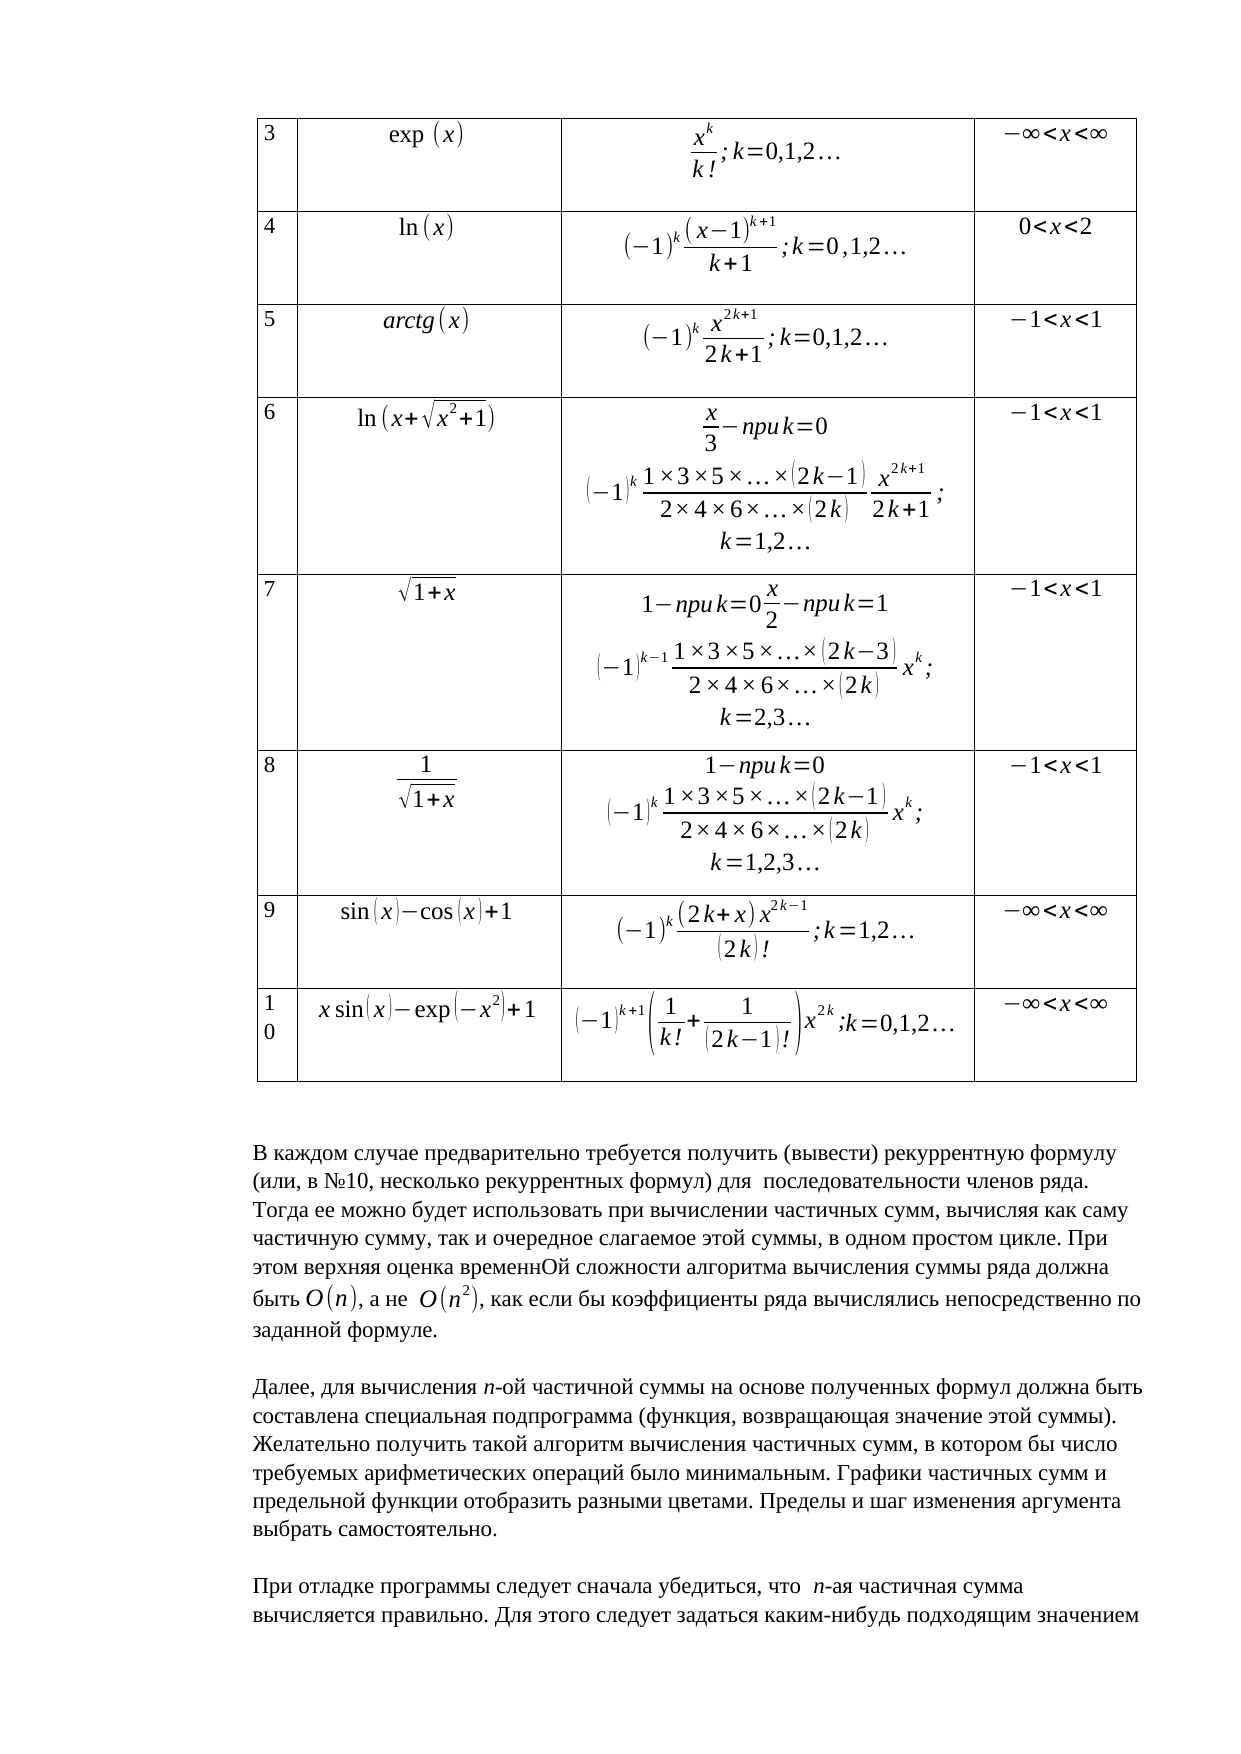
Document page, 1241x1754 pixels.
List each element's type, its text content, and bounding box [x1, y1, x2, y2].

table_cell [975, 398, 1136, 574]
table_cell [562, 896, 974, 988]
table_cell [298, 751, 561, 895]
table_cell [562, 989, 974, 1081]
table_cell [975, 119, 1136, 211]
table_cell [975, 575, 1136, 750]
table_cell [562, 212, 974, 304]
table_cell 6 [258, 398, 297, 574]
table_cell [562, 398, 974, 574]
table_cell [298, 398, 561, 574]
list В каждом случае предварительно требуется получить (вывести) рекуррентную формулу (или, в №10, несколько рекуррентных формул) для последовательности членов ряда. Тогда ее можно будет использовать при вычислении частичных сумм, вычисляя как саму частичную сумму, так и очередное слагаемое этой суммы, в одном простом цикле. При этом верхняя оценка временнОй сложности алгоритма вычисления суммы ряда должна быть , а не , как если бы коэффициенты ряда вычислялись непосредственно по заданной формуле. [252, 1139, 1152, 1343]
table_cell 7 [258, 575, 297, 750]
table_cell [298, 896, 561, 988]
table_cell [298, 119, 561, 211]
table_cell 5 [258, 305, 297, 397]
table_cell [298, 989, 561, 1081]
table_cell [975, 896, 1136, 988]
table_cell [562, 575, 974, 750]
table_cell [562, 751, 974, 895]
list Далее, для вычисления n-ой частичной суммы на основе полученных формул должна быть составлена специальная подпрограмма (функция, возвращающая значение этой суммы). Желательно получить такой алгоритм вычисления частичных сумм, в котором бы число требуемых арифметических операций было минимальным. Графики частичных сумм и предельной функции отобразить разными цветами. Пределы и шаг изменения аргумента выбрать самостоятельно. [252, 1373, 1152, 1542]
table_cell [975, 212, 1136, 304]
table_cell [562, 305, 974, 397]
table_cell [298, 575, 561, 750]
table_cell [975, 305, 1136, 397]
table_cell 8 [258, 751, 297, 895]
table_cell [975, 751, 1136, 895]
table_cell [298, 212, 561, 304]
table_cell [562, 119, 974, 211]
table_cell [298, 305, 561, 397]
table_cell [975, 989, 1136, 1081]
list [252, 1572, 1152, 1627]
table_cell 3 [258, 119, 297, 211]
table_cell 10 [258, 989, 297, 1081]
table_cell 9 [258, 896, 297, 988]
table_cell 4 [258, 212, 297, 304]
